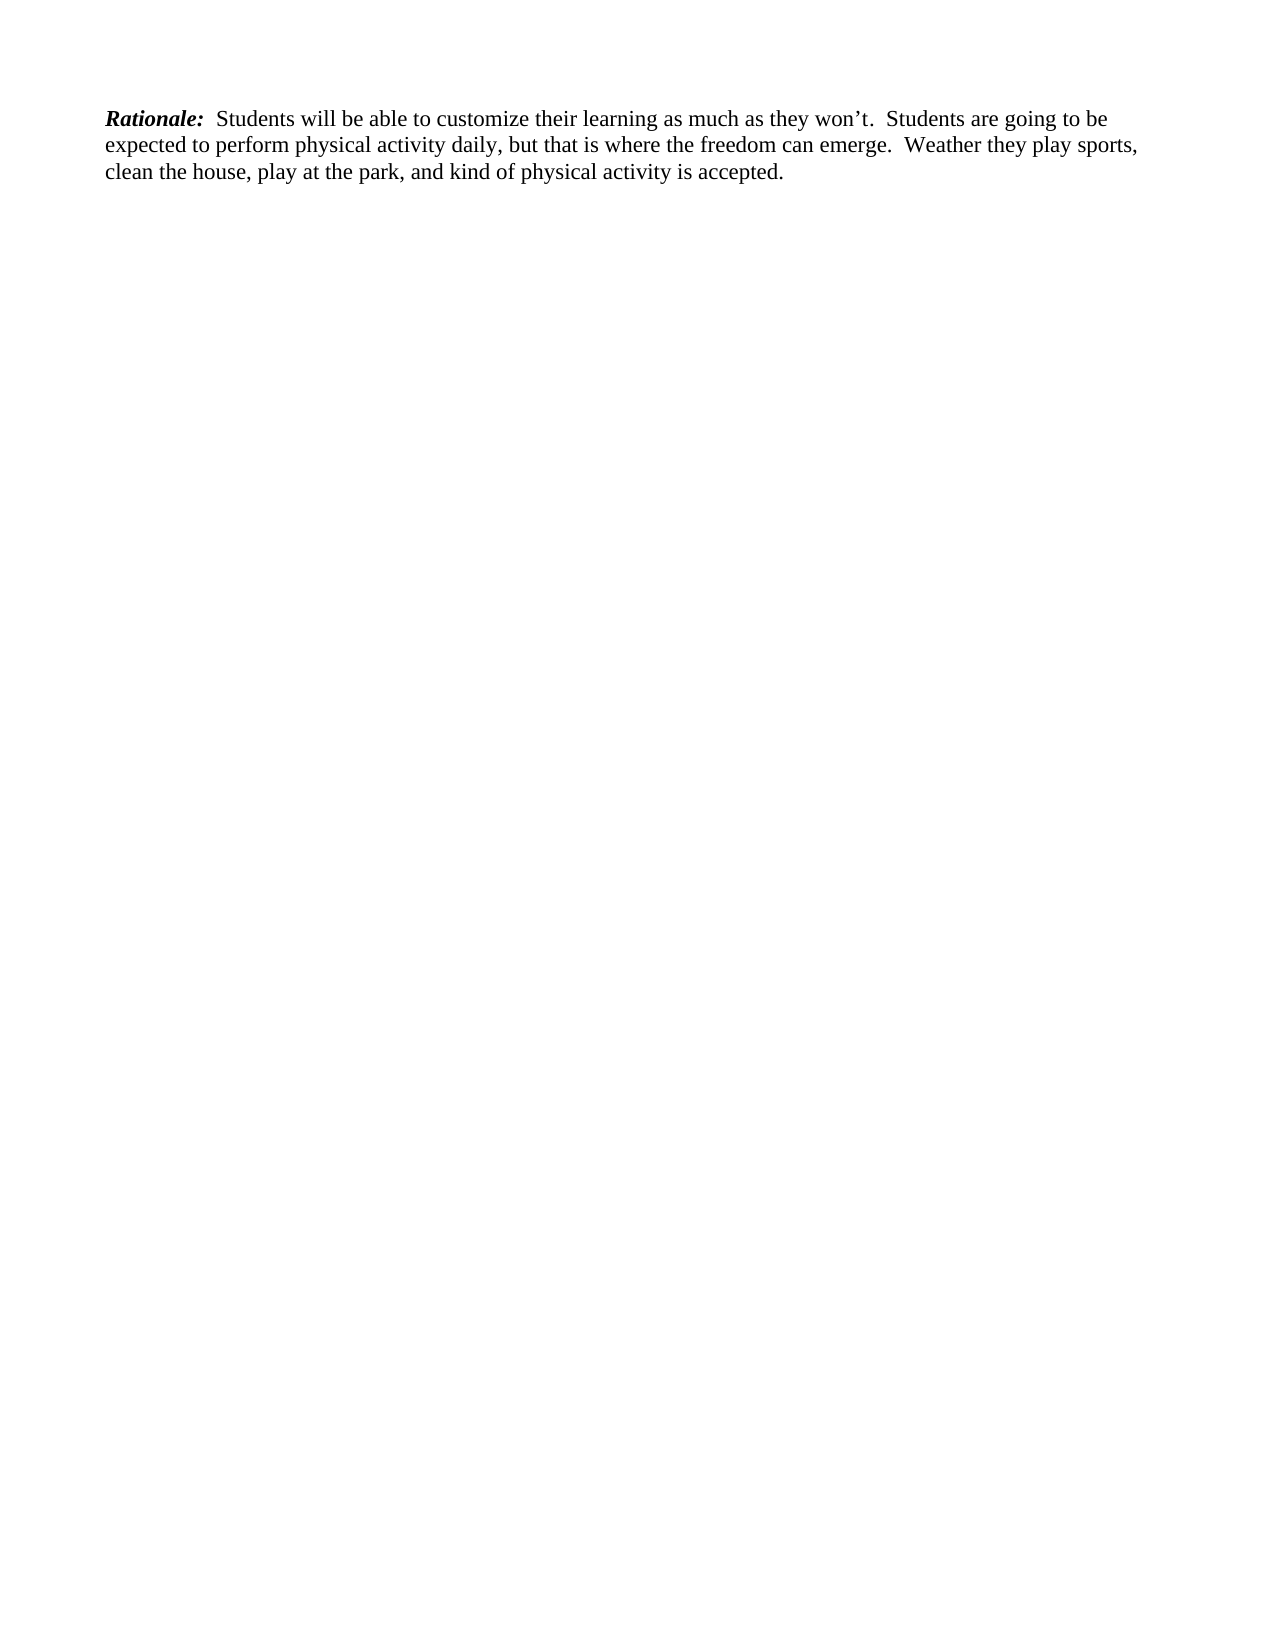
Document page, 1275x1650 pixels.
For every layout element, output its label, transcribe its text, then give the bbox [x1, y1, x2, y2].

text Rationale: Students will be able to customize their learning as much as they won’t. Students are going to be expected to perform physical activity daily, but that is where the freedom can emerge. Weather they play sports, clean the house, play at the park, and kind of physical activity is accepted. [105, 105, 1170, 184]
